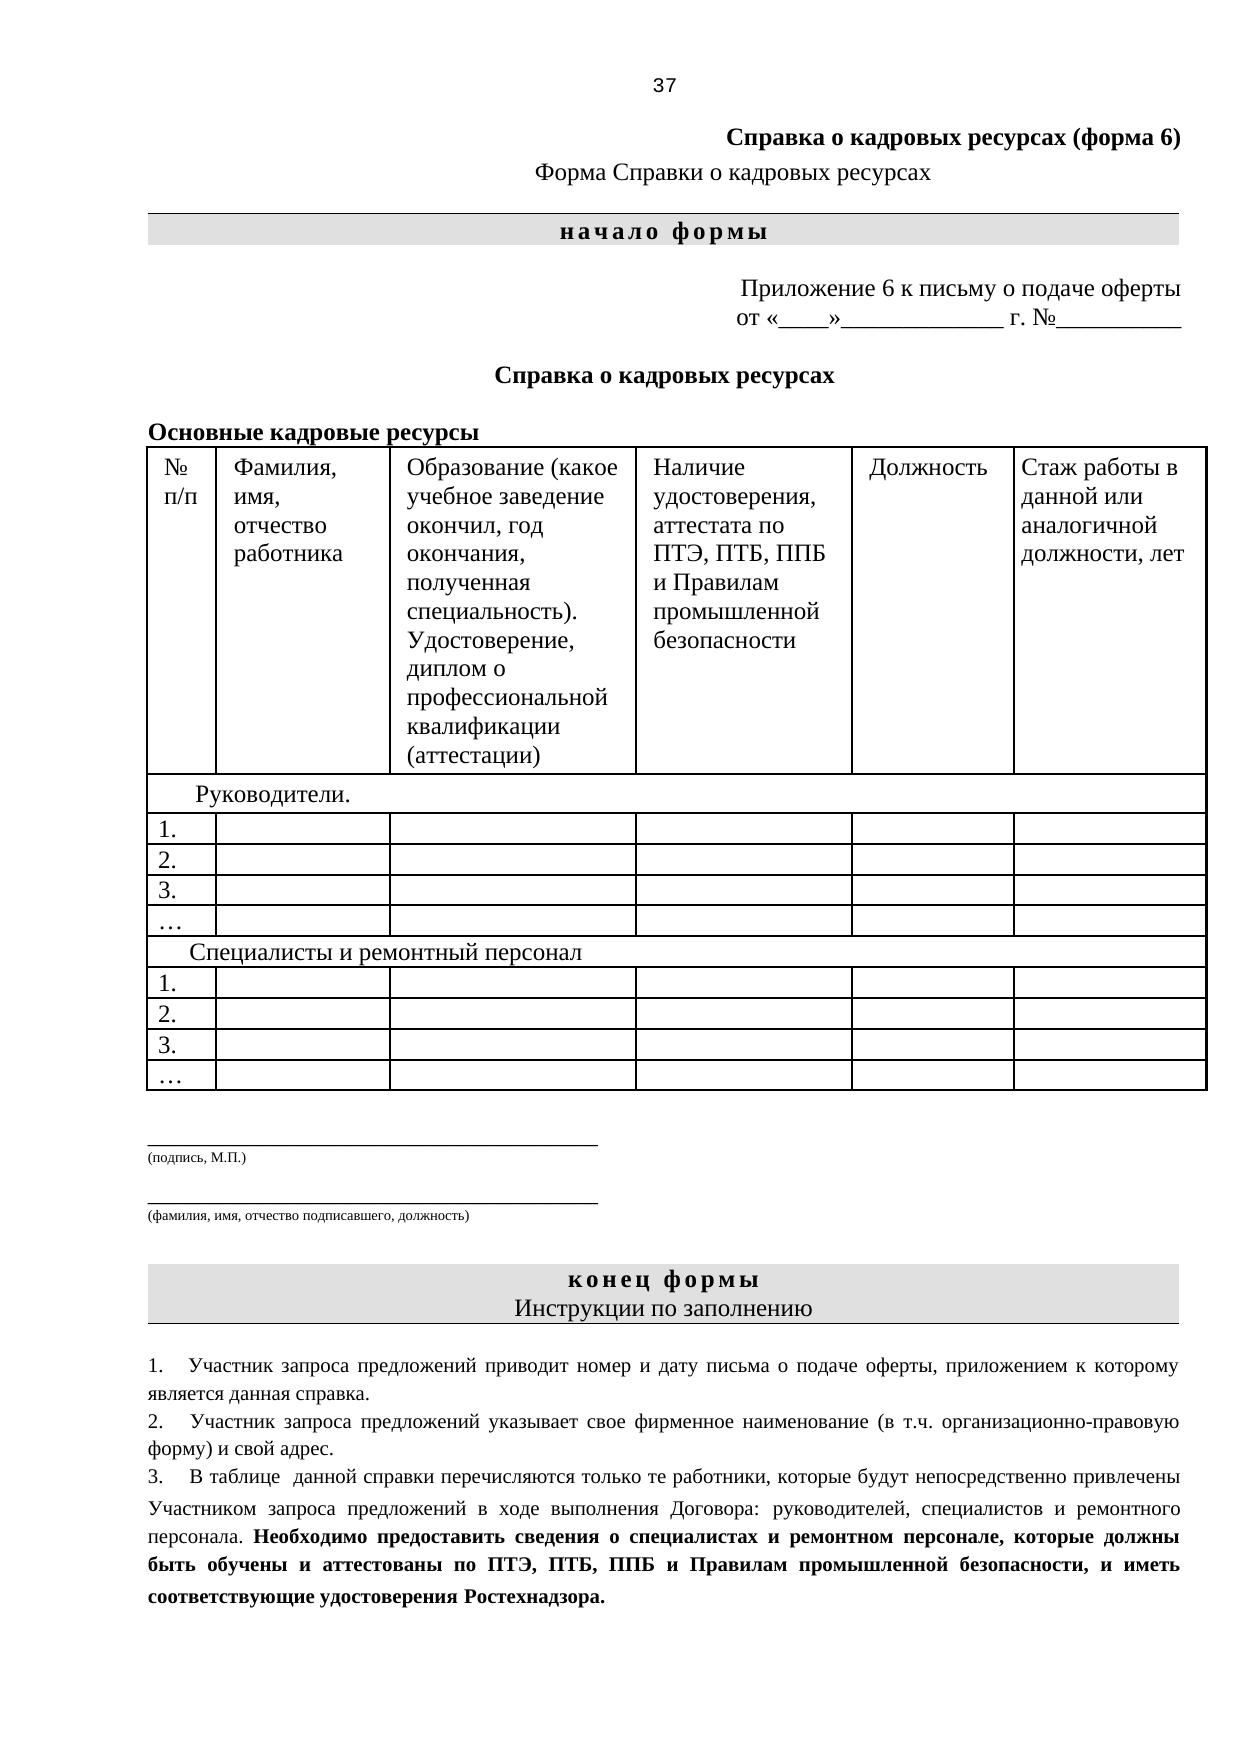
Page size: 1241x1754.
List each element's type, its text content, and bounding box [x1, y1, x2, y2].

table_cell [1015, 845, 1205, 873]
table_cell [217, 968, 389, 997]
text (подпись, М.П.) [148, 1149, 1181, 1178]
text Инструкции по заполнению [148, 1293, 1179, 1323]
subtitle Справка о кадровых ресурсах (форма 6) [148, 122, 1181, 151]
text Приложение 6 к письму о подаче оферты от «____»_____________ г. №__________ [148, 273, 1181, 331]
table_cell … [148, 906, 215, 935]
table_cell [853, 845, 1013, 873]
table_cell [853, 814, 1013, 843]
text (фамилия, имя, отчество подписавшего, должность) [148, 1206, 1181, 1235]
table_cell [637, 876, 851, 904]
text конец формы [148, 1264, 1179, 1293]
text 2. Участник запроса предложений указывает свое фирменное наименование (в т.ч. организационно-правовую форму) и свой адрес. [148, 1408, 1181, 1460]
table_cell [637, 1061, 851, 1089]
table_cell [1015, 1061, 1205, 1089]
table_cell [217, 906, 389, 935]
text ____________________________________ [148, 1120, 1181, 1149]
table_cell [637, 968, 851, 997]
table_cell [217, 999, 389, 1028]
table_cell [637, 906, 851, 935]
table_cell [217, 845, 389, 873]
table_cell [637, 845, 851, 873]
table_header Стаж работы в данной или аналогичной должности, лет [1015, 448, 1205, 773]
table_cell [1015, 999, 1205, 1028]
table_cell [637, 999, 851, 1028]
text 3. В таблице данной справки перечисляются только те работники, которые будут непосредственно привлечены Участником запроса предложений в ходе выполнения Договора: руководителей, специалистов и ремонтного персонала. Необходимо предоставить сведения о специалистах и ремонтном персонале, которые должны быть обучены и аттестованы по ПТЭ, ПТБ, ППБ и Правилам промышленной безопасности, и иметь соответствующие удостоверения Ростехнадзора. [148, 1464, 1181, 1609]
table_cell [1015, 968, 1205, 997]
table_cell [391, 906, 635, 935]
text Форма Справки о кадровых ресурсах [284, 157, 1181, 186]
table_cell 2. [148, 845, 215, 873]
table_cell [217, 876, 389, 904]
text Основные кадровые ресурсы [148, 417, 1181, 446]
table_header № п/п [148, 448, 215, 773]
table_cell [853, 1030, 1013, 1058]
table_header Фамилия, имя, отчество работника [217, 448, 389, 773]
table_cell [391, 876, 635, 904]
table_cell Руководители. [148, 775, 1205, 812]
table_cell [853, 876, 1013, 904]
table_cell [391, 999, 635, 1028]
table_cell 1. [148, 814, 215, 843]
table_cell [391, 1030, 635, 1058]
table_cell 3. [148, 876, 215, 904]
text 1. Участник запроса предложений приводит номер и дату письма о подаче оферты, приложением к которому является данная справка. [148, 1353, 1181, 1405]
table_cell Специалисты и ремонтный персонал [148, 937, 1205, 966]
table_cell [637, 1030, 851, 1058]
table_cell … [148, 1061, 215, 1089]
table_cell [853, 906, 1013, 935]
table_header Образование (какое учебное заведение окончил, год окончания, полученная специальность). Удостоверение, диплом о профессиональной квалификации (аттестации) [391, 448, 635, 773]
table_cell [217, 1061, 389, 1089]
table_cell [391, 814, 635, 843]
table_cell [1015, 1030, 1205, 1058]
table_cell [853, 968, 1013, 997]
text начало формы [148, 214, 1179, 245]
table_cell [217, 1030, 389, 1058]
table_cell [391, 968, 635, 997]
table_header Должность [853, 448, 1013, 773]
table_cell 3. [148, 1030, 215, 1058]
table_cell [853, 1061, 1013, 1089]
table_cell [1015, 876, 1205, 904]
text Справка о кадровых ресурсах [148, 360, 1181, 388]
text ____________________________________ [148, 1178, 1181, 1206]
table_cell [391, 845, 635, 873]
table_cell [1015, 906, 1205, 935]
table_cell 1. [148, 968, 215, 997]
table_cell [217, 814, 389, 843]
table_header Наличие удостоверения, аттестата по ПТЭ, ПТБ, ППБ и Правилам промышленной безопасности [637, 448, 851, 773]
table_cell [637, 814, 851, 843]
table_cell [391, 1061, 635, 1089]
table_cell [1015, 814, 1205, 843]
table_cell [853, 999, 1013, 1028]
table_cell 2. [148, 999, 215, 1028]
